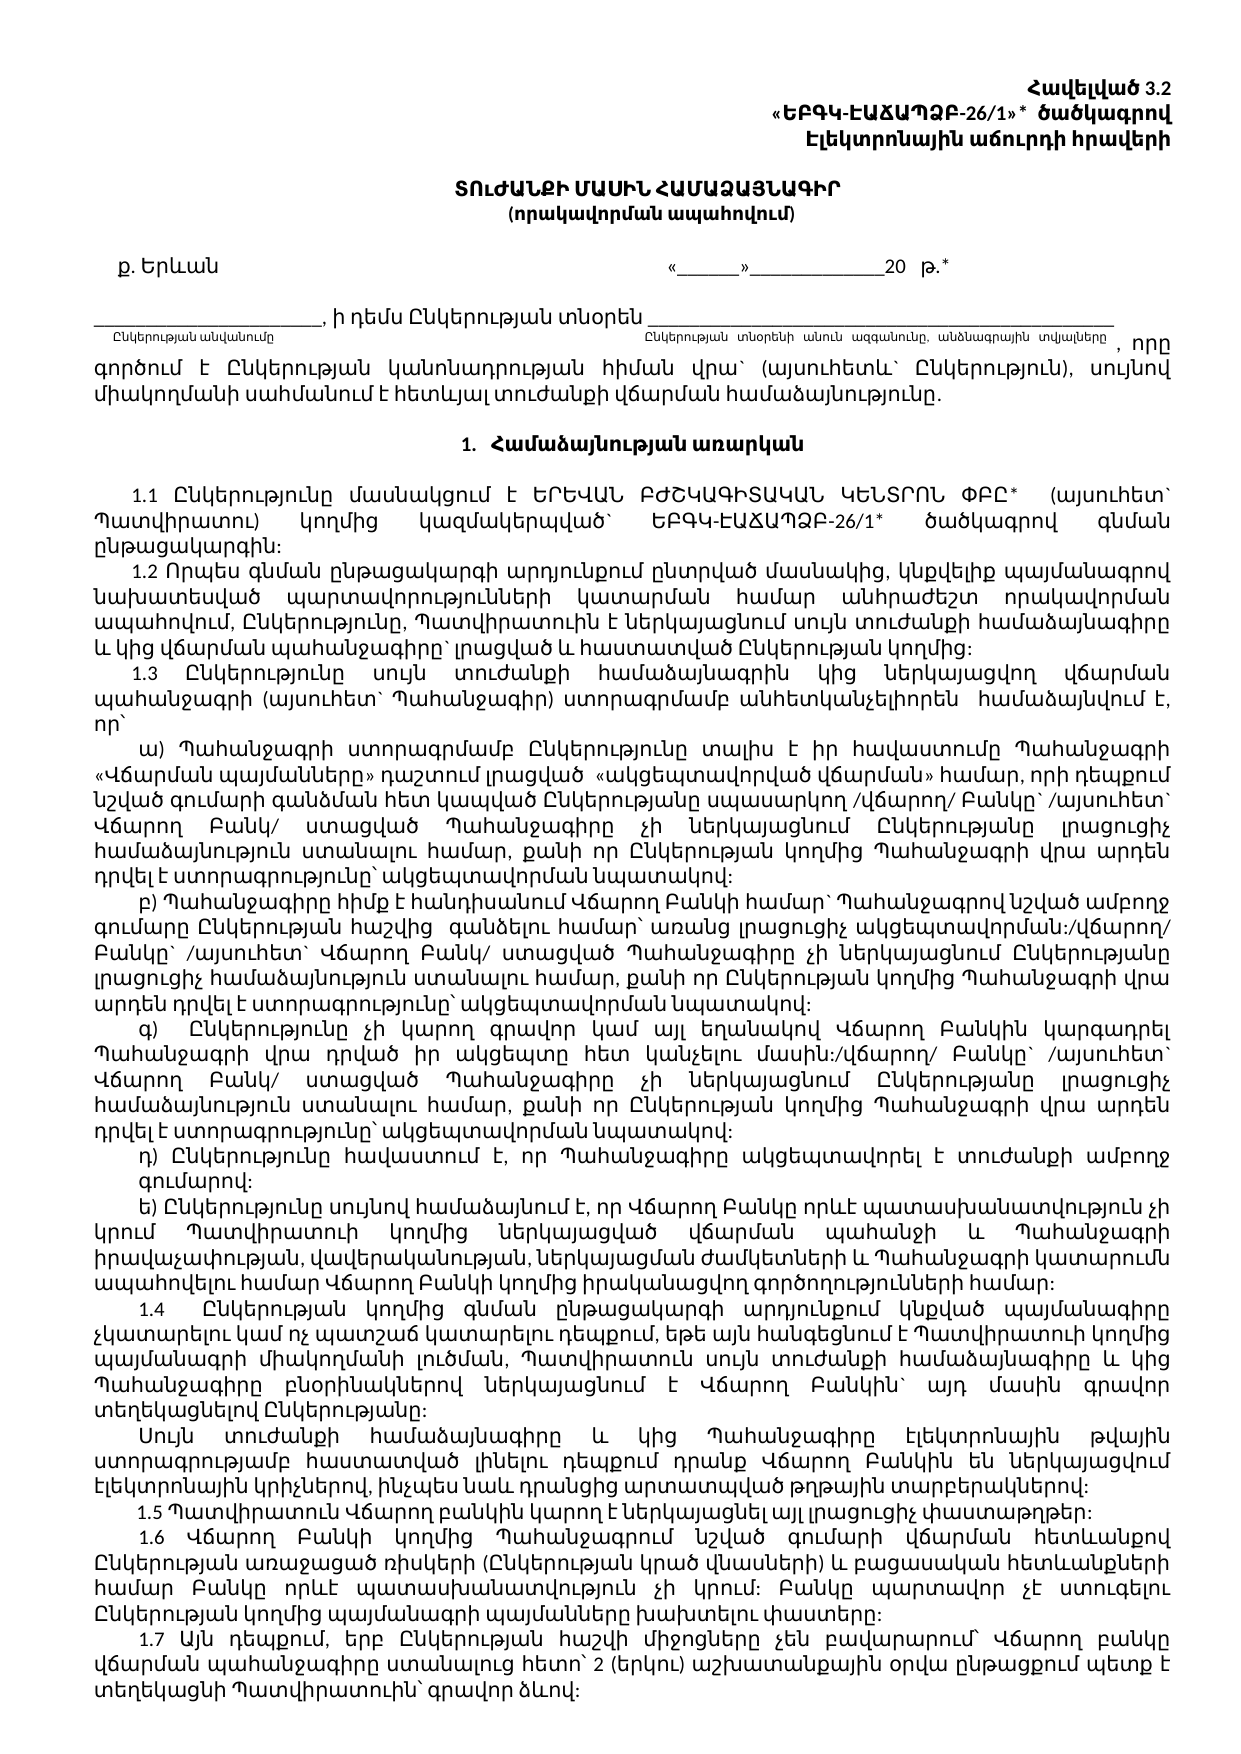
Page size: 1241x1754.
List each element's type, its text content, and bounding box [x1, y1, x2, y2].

text 1.1 Ընկերությունը մասնակցում է ԵՐԵՎԱՆ ԲԺՇԿԱԳԻՏԱԿԱՆ ԿԵՆՏՐՈՆ ՓԲԸ* (այսուհետ` Պատվիրատու) կողմից կազմակերպված` ԵԲԳԿ-ԷԱՃԱՊՁԲ-26/1* ծածկագրով գնման ընթացակարգին: [94, 482, 1171, 559]
text 1.2 Որպես գնման ընթացակարգի արդյունքում ընտրված մասնակից, կնքվելիք պայմանագրով նախատեսված պարտավորությունների կատարման համար անհրաժեշտ որակավորման ապահովում, Ընկերությունը, Պատվիրատուին է ներկայացնում սույն տուժանքի համաձայնագիրը և կից վճարման պահանջագիրը` լրացված և հաստատված Ընկերության կողմից: [94, 559, 1171, 660]
text Սույն տուժանքի համաձայնագիրը և կից Պահանջագիրը էլեկտրոնային թվային ստորագրությամբ հաստատված լինելու դեպքում դրանք Վճարող Բանկին են ներկայացվում էլեկտրոնային կրիչներով, ինչպես նաև դրանցից արտատպված թղթային տարբերակներով: [94, 1423, 1171, 1499]
text Ընկերության անվանումը Ընկերության տնօրենի անուն ազգանունը, անձնագրային տվյալները , որը գործում է Ընկերության կանոնադրության հիման վրա` (այսուհետև` Ընկերություն), սույնով միակողմանի սահմանում է հետևյալ տուժանքի վճարման համաձայնությունը. [94, 330, 1171, 406]
text ք. Երևան «______»_____________20 թ.* [94, 254, 1171, 279]
text գ) Ընկերությունը չի կարող գրավոր կամ այլ եղանակով Վճարող Բանկին կարգադրել Պահանջագրի վրա դրված իր ակցեպտը հետ կանչելու մասին:/վճարող/ Բանկը` /այսուհետ` Վճարող Բանկ/ ստացված Պահանջագիրը չի ներկայացնում Ընկերությանը լրացուցիչ համաձայնություն ստանալու համար, քանի որ Ընկերության կողմից Պահանջագրի վրա արդեն դրվել է ստորագրությունը՝ ակցեպտավորման նպատակով: [94, 1016, 1171, 1143]
text 1.4 Ընկերության կողմից գնման ընթացակարգի արդյունքում կնքված պայմանագիրը չկատարելու կամ ոչ պատշաճ կատարելու դեպքում, եթե այն հանգեցնում է Պատվիրատուի կողմից պայմանագրի միակողմանի լուծման, Պատվիրատուն սույն տուժանքի համաձայնագիրը և կից Պահանջագիրը բնօրինակներով ներկայացնում է Վճարող Բանկին` այդ մասին գրավոր տեղեկացնելով Ընկերությանը: [94, 1296, 1171, 1423]
text ______________________, ի դեմս Ընկերության տնօրեն _____________________________________________ [94, 304, 1171, 330]
text 1.5 Պատվիրատուն Վճարող բանկին կարող է ներկայացնել այլ լրացուցիչ փաստաթղթեր: [94, 1499, 1171, 1524]
text Հավելված 3.2 [94, 75, 1171, 100]
text դ) Ընկերությունը հավաստում է, որ Պահանջագիրը ակցեպտավորել է տուժանքի ամբողջ գումարով: [138, 1143, 1171, 1194]
text «ԵԲԳԿ-ԷԱՃԱՊՁԲ-26/1»* ծածկագրով [94, 100, 1171, 126]
text ե) Ընկերությունը սույնով համաձայնում է, որ Վճարող Բանկը որևէ պատասխանատվություն չի կրում Պատվիրատուի կողմից ներկայացված վճարման պահանջի և Պահանջագրի իրավաչափության, վավերականության, ներկայացման ժամկետների և Պահանջագրի կատարումն ապահովելու համար Վճարող Բանկի կողմից իրականացվող գործողությունների համար: [94, 1194, 1171, 1296]
text 1.6 Վճարող Բանկի կողմից Պահանջագրում նշված գումարի վճարման հետևանքով Ընկերության առաջացած ռիսկերի (Ընկերության կրած վնասների) և բացասական հետևանքների համար Բանկը որևէ պատասխանատվություն չի կրում: Բանկը պարտավոր չէ ստուգելու Ընկերության կողմից պայմանագրի պայմանները խախտելու փաստերը: [94, 1524, 1171, 1626]
text 1.3 Ընկերությունը սույն տուժանքի համաձայնագրին կից ներկայացվող վճարման պահանջագրի (այսուհետ` Պահանջագիր) ստորագրմամբ անհետկանչելիորեն համաձայնվում է, որ՝ [94, 660, 1171, 737]
text ՏՈւԺԱՆՔԻ ՄԱՍԻՆ ՀԱՄԱՁԱՅՆԱԳԻՐ [94, 177, 1171, 202]
text Էլեկտրոնային աճուրդի հրավերի [94, 126, 1171, 151]
text (որակավորման ապահովում) [94, 202, 1171, 225]
text 1.7 Այն դեպքում, երբ Ընկերության հաշվի միջոցները չեն բավարարում՝ Վճարող բանկը վճարման պահանջագիրը ստանալուց հետո՝ 2 (երկու) աշխատանքային օրվա ընթացքում պետք է տեղեկացնի Պատվիրատուին՝ գրավոր ձևով: [94, 1626, 1171, 1702]
text 1. Համաձայնության առարկան [94, 432, 1171, 457]
text ա) Պահանջագրի ստորագրմամբ Ընկերությունը տալիս է իր հավաստումը Պահանջագրի «Վճարման պայմանները» դաշտում լրացված «ակցեպտավորված վճարման» համար, որի դեպքում նշված գումարի գանձման հետ կապված Ընկերությանը սպասարկող /վճարող/ Բանկը` /այսուհետ` Վճարող Բանկ/ ստացված Պահանջագիրը չի ներկայացնում Ընկերությանը լրացուցիչ համաձայնություն ստանալու համար, քանի որ Ընկերության կողմից Պահանջագրի վրա արդեն դրվել է ստորագրությունը՝ ակցեպտավորման նպատակով: [94, 737, 1171, 889]
text բ) Պահանջագիրը հիմք է հանդիսանում Վճարող Բանկի համար` Պահանջագրով նշված ամբողջ գումարը Ընկերության հաշվից գանձելու համար՝ առանց լրացուցիչ ակցեպտավորման:/վճարող/ Բանկը` /այսուհետ` Վճարող Բանկ/ ստացված Պահանջագիրը չի ներկայացնում Ընկերությանը լրացուցիչ համաձայնություն ստանալու համար, քանի որ Ընկերության կողմից Պահանջագրի վրա արդեն դրվել է ստորագրությունը՝ ակցեպտավորման նպատակով: [94, 889, 1171, 1016]
